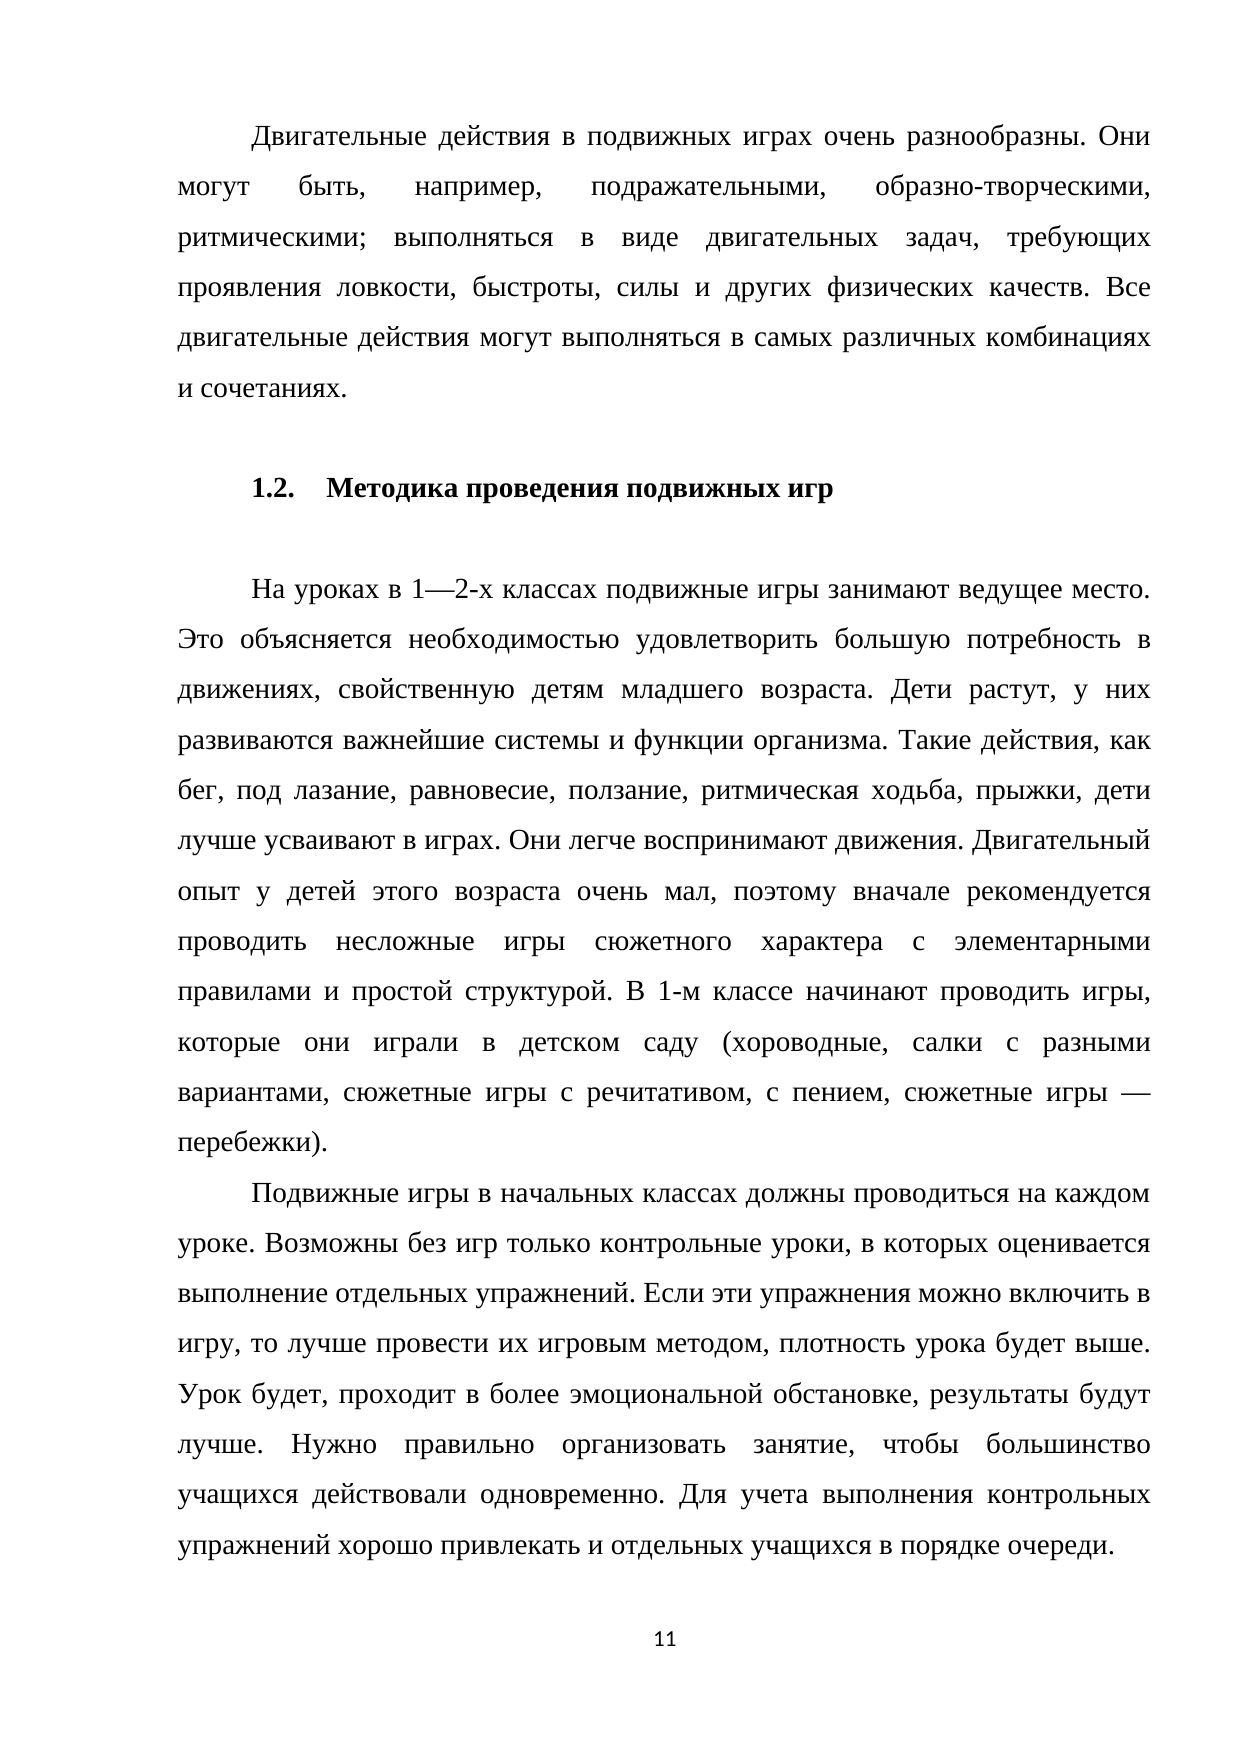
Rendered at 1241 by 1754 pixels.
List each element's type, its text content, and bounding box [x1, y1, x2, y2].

text На уроках в 1—2-х классах подвижные игры занимают ведущее место. Это объясняется необходимостью удовлетворить большую потребность в движениях, свойственную детям младшего возраста. Дети растут, у них развиваются важнейшие системы и функции организма. Такие действия, как бег, под лазание, равновесие, ползание, ритмическая ходьба, прыжки, дети лучше усваивают в играх. Они легче воспринимают движения. Двигательный опыт у детей этого возраста очень мал, поэтому вначале рекомендуется проводить несложные игры сюжетного характера с элементарными правилами и простой структурой. В 1-м классе начинают проводить игры, которые они играли в детском саду (хороводные, салки с разными вариантами, сюжетные игры с речитативом, с пением, сюжетные игры — перебежки). [177, 571, 1152, 1158]
list Методика проведения подвижных игр [251, 470, 1152, 504]
text Подвижные игры в начальных классах должны проводиться на каждом уроке. Возможны без игр только контрольные уроки, в которых оценивается выполнение отдельных упражнений. Если эти упражнения можно включить в игру, то лучше провести их игровым методом, плотность урока будет выше. Урок будет, проходит в более эмоциональной обстановке, результаты будут лучше. Нужно правильно организовать занятие, чтобы большинство учащихся действовали одновременно. Для учета выполнения контрольных упражнений хорошо привлекать и отдельных учащихся в порядке очереди. [177, 1175, 1152, 1560]
text Двигательные действия в подвижных играх очень разнообразны. Они могут быть, например, подражательными, образно-творческими, ритмическими; выполняться в виде двигательных задач, требующих проявления ловкости, быстроты, силы и других физических качеств. Все двигательные действия могут выполняться в самых различных комбинациях и сочетаниях. [177, 118, 1152, 403]
